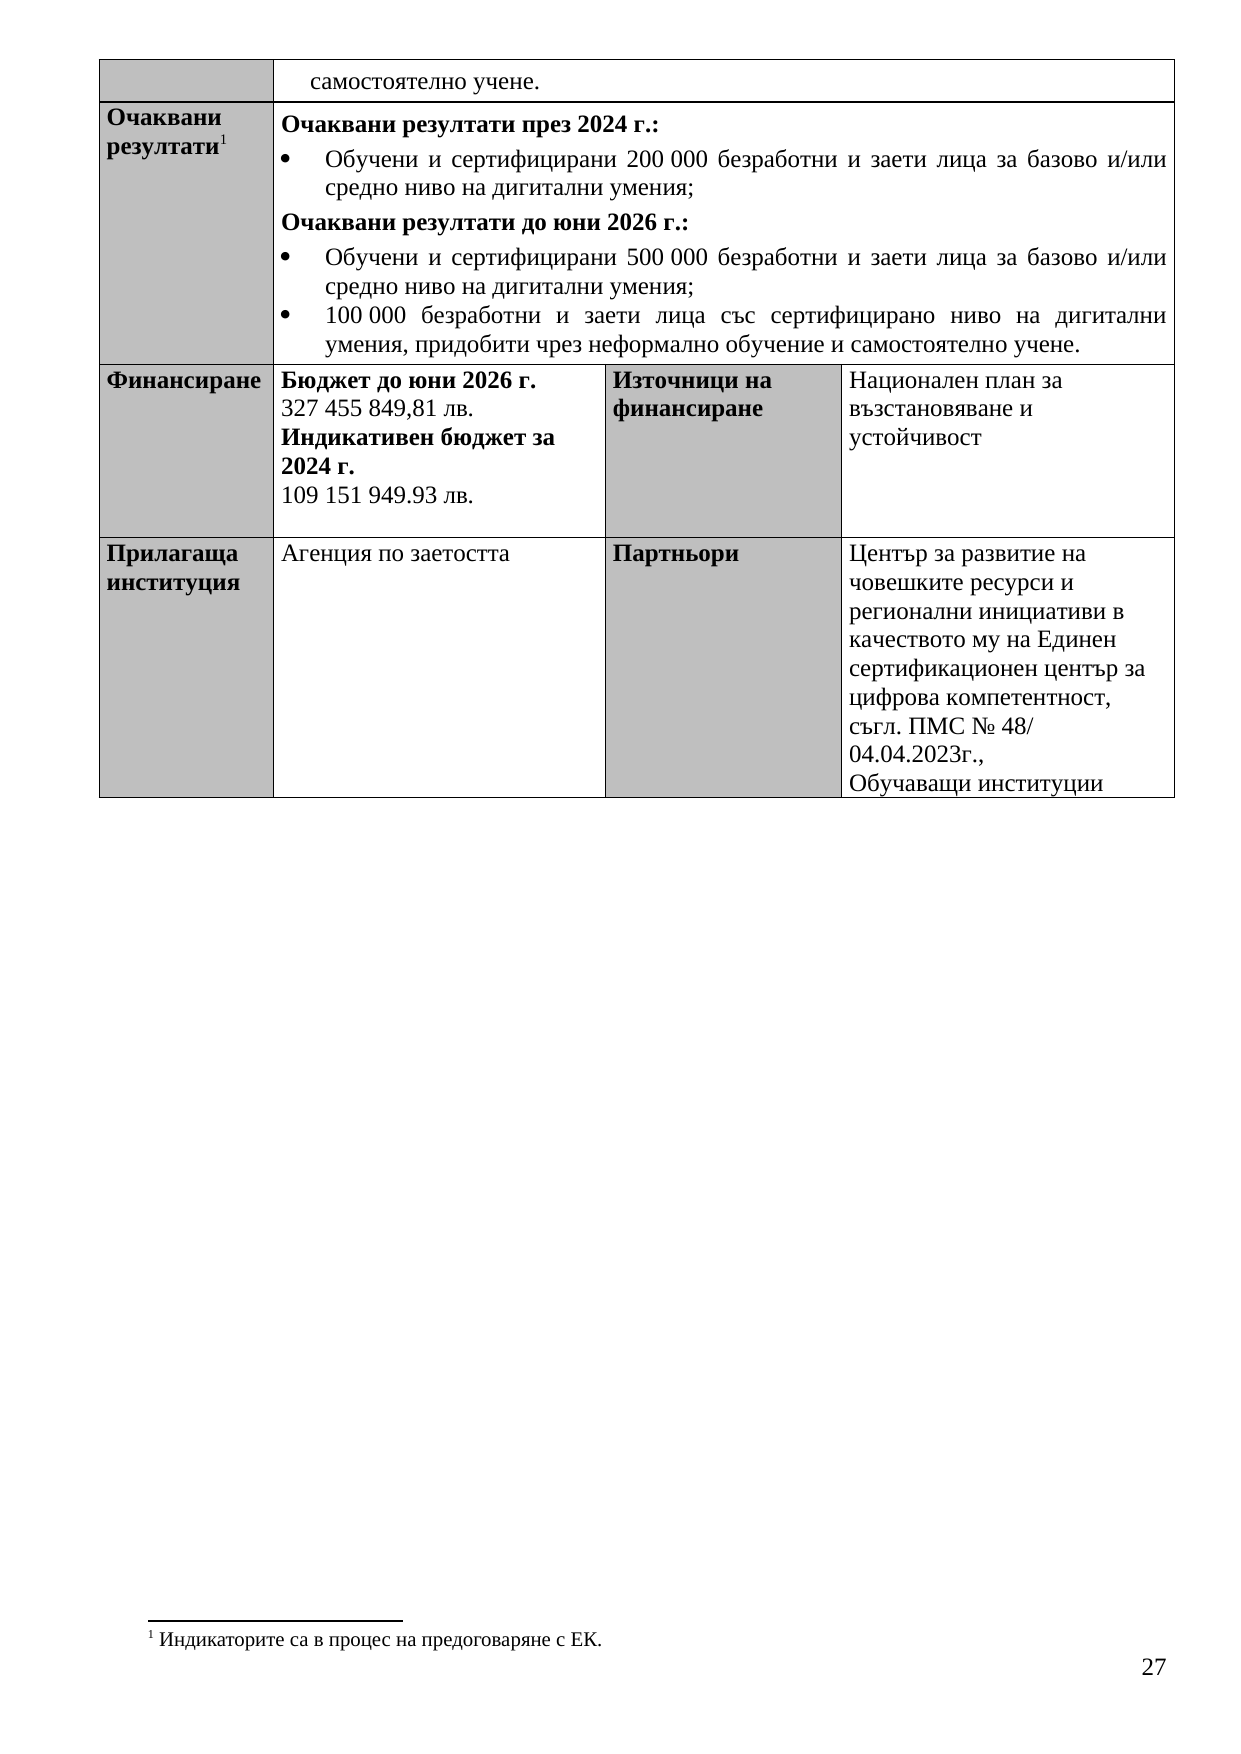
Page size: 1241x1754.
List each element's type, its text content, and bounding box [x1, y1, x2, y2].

table_cell Източници на финансиране [606, 365, 841, 537]
table_cell Център за развитие на човешките ресурси и регионални инициативи в качеството му на Единен сертификационен център за цифрова компетентност, съгл. ПМС № 48/ 04.04.2023г., Обучаващи институции [842, 538, 1174, 797]
table_cell Дейности [100, 60, 273, 101]
table_cell Партньори [606, 538, 841, 797]
table_cell Национален план за възстановяване и устойчивост [842, 365, 1174, 537]
table_cell Бюджет до юни 2026 г. 327 455 849,81 лв. Индикативен бюджет за 2024 г. 109 151 949.93 лв. [274, 365, 605, 537]
table_cell Очаквани резултати [100, 103, 273, 364]
table_cell Финансиране [100, 365, 273, 537]
table_cell Очаквани резултати през 2024 г.: Обучени и сертифицирани 200 000 безработни и заети лица за базово и/или средно ниво на дигитални умения; Очаквани резултати до юни 2026 г.: Обучени и сертифицирани 500 000 безработни и заети лица за базово и/или средно ниво на дигитални умения; 100 000 безработни и заети лица със сертифицирано ниво на дигитални умения, придобити чрез неформално обучение и самостоятелно учене. [274, 103, 1174, 364]
table_cell Агенция по заетостта [274, 538, 605, 797]
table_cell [274, 60, 1174, 101]
table_cell Прилагаща институция [100, 538, 273, 797]
